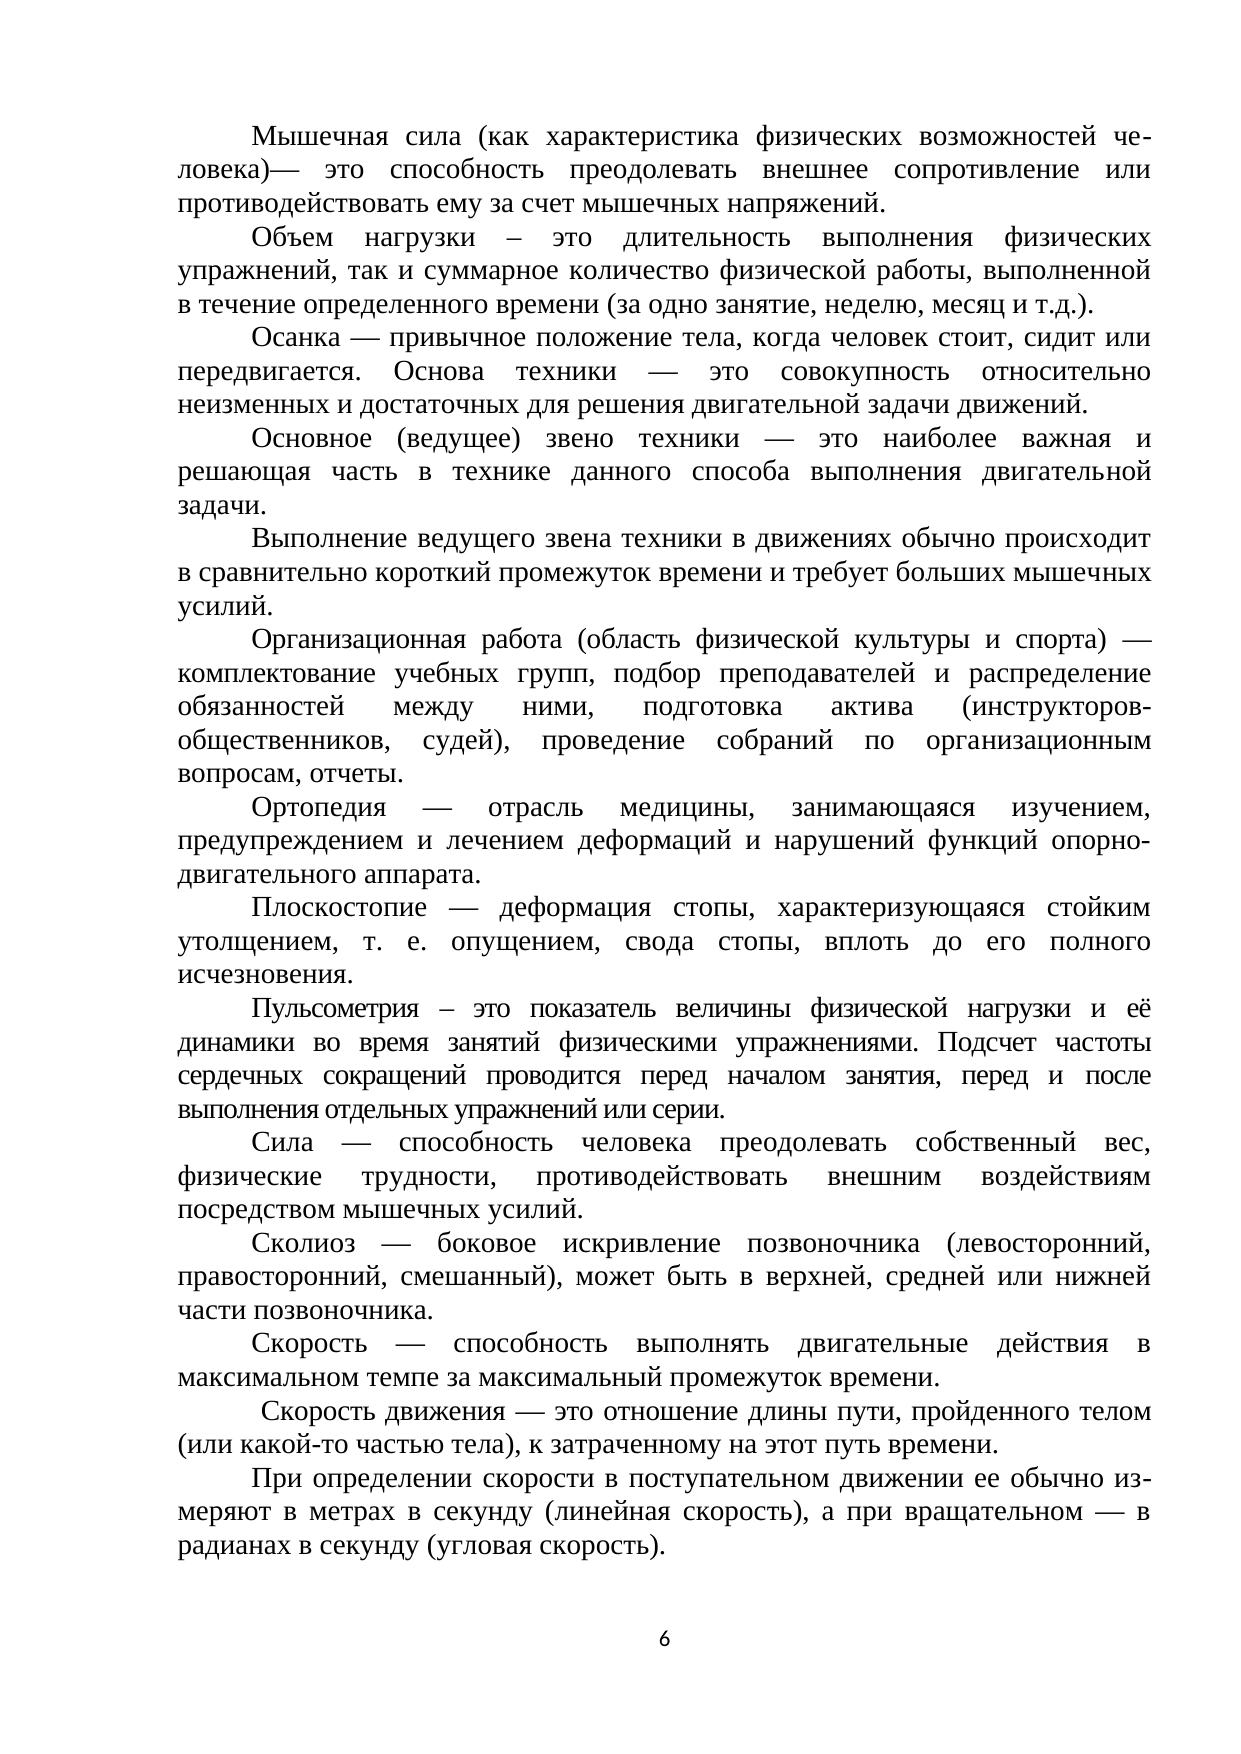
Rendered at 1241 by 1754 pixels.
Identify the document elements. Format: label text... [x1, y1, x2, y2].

text Ортопедия — отрасль медицины, занимающаяся изучением, предупреждением и лечением деформаций и нарушений функций опорно-двигательного аппарата. [177, 789, 1152, 889]
text Скорость движения — это отношение длины пути, пройденного телом (или какой-то частью тела), к затраченному на этот путь времени. [177, 1393, 1152, 1460]
text Объем нагрузки – это длительность выполнения физических упражнений, так и суммарное количество физической работы, выполненной в течение определенного времени (за одно занятие, неделю, месяц и т.д.). [177, 219, 1152, 319]
text При определении скорости в поступательном движении ее обычно измеряют в метрах в секунду (линейная скорость), а при вращательном — в радианах в секунду (угловая скорость). [177, 1460, 1152, 1560]
text Плоскостопие — деформация стопы, характеризующаяся стойким утолщением, т. е. опущением, свода стопы, вплоть до его полного исчезновения. [177, 889, 1152, 990]
text Сила — способность человека преодолевать собственный вес, физические трудности, противодействовать внешним воздействиям посредством мышечных усилий. [177, 1124, 1152, 1225]
text Скорость — способность выполнять двигательные действия в максимальном темпе за максимальный промежуток времени. [177, 1326, 1152, 1393]
text Осанка — привычное положение тела, когда человек стоит, сидит или передвигается. Основа техники — это совокупность относительно неизменных и достаточных для решения двигательной задачи движений. [177, 319, 1152, 420]
text Организационная работа (область физической культуры и спорта) — комплектование учебных групп, подбор преподавателей и распределение обязанностей между ними, подготовка актива (инструкторов-общественников, судей), проведение собраний по организационным вопросам, отчеты. [177, 621, 1152, 789]
text Пульсометрия – это показатель величины физической нагрузки и её динамики во время занятий физическими упражнениями. Подсчет частоты сердечных сокращений проводится перед началом занятия, перед и после выполнения отдельных упражнений или серии. [177, 990, 1152, 1124]
text Мышечная сила (как характеристика физических возможностей человека)— это способность преодолевать внешнее сопротивление или противодействовать ему за счет мышечных напряжений. [177, 118, 1152, 219]
text Сколиоз — боковое искривление позвоночника (левосторонний, правосторонний, смешанный), может быть в верхней, средней или нижней части позвоночника. [177, 1225, 1152, 1326]
text Выполнение ведущего звена техники в движениях обычно происходит в сравнительно короткий промежуток времени и требует больших мышечных усилий. [177, 521, 1152, 621]
text Основное (ведущее) звено техники — это наиболее важная и решающая часть в технике данного способа выполнения двигательной задачи. [177, 420, 1152, 521]
